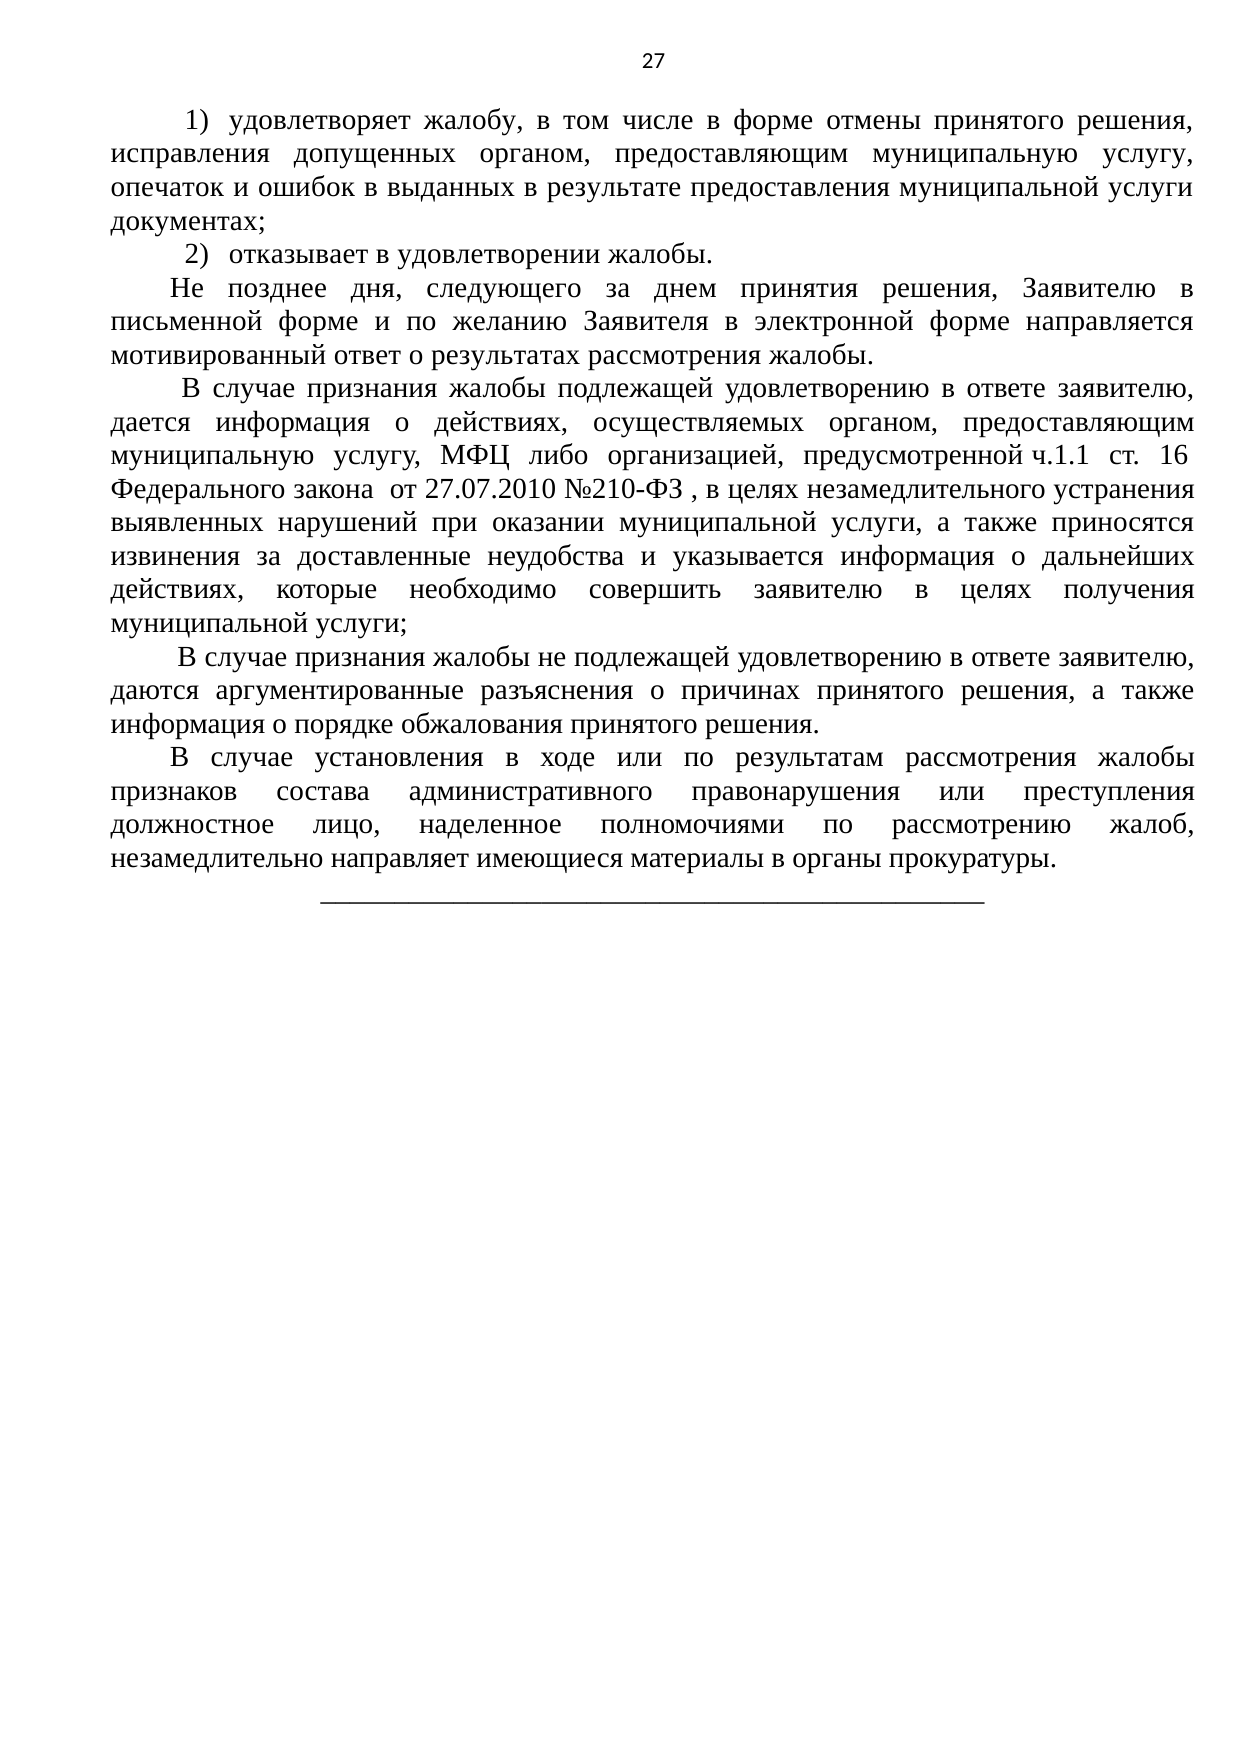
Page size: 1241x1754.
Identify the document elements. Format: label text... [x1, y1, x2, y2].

text В случае признания жалобы подлежащей удовлетворению в ответе заявителю, дается информация о действиях, осуществляемых органом, предоставляющим муниципальную услугу, МФЦ либо организацией, предусмотренной ч.1.1 ст. 16 Федерального закона от 27.07.2010 №210-ФЗ , в целях незамедлительного устранения выявленных нарушений при оказании муниципальной услуги, а также приносятся извинения за доставленные неудобства и указывается информация о дальнейших действиях, которые необходимо совершить заявителю в целях получения муниципальной услуги; [110, 370, 1196, 639]
text В случае признания жалобы не подлежащей удовлетворению в ответе заявителю, даются аргументированные разъяснения о причинах принятого решения, а также информация о порядке обжалования принятого решения. [110, 639, 1196, 739]
list Не позднее дня, следующего за днем принятия решения, Заявителю в письменной форме и по желанию Заявителя в электронной форме направляется мотивированный ответ о результатах рассмотрения жалобы. [110, 270, 1196, 370]
text В случае установления в ходе или по результатам рассмотрения жалобы признаков состава административного правонарушения или преступления должностное лицо, наделенное полномочиями по рассмотрению жалоб, незамедлительно направляет имеющиеся материалы в органы прокуратуры. [110, 739, 1196, 873]
list отказывает в удовлетворении жалобы. [110, 236, 1196, 270]
text _____________________________________________ [110, 873, 1196, 907]
list удовлетворяет жалобу, в том числе в форме отмены принятого решения, исправления допущенных органом, предоставляющим муниципальную услугу, опечаток и ошибок в выданных в результате предоставления муниципальной услуги документах; [110, 102, 1196, 236]
